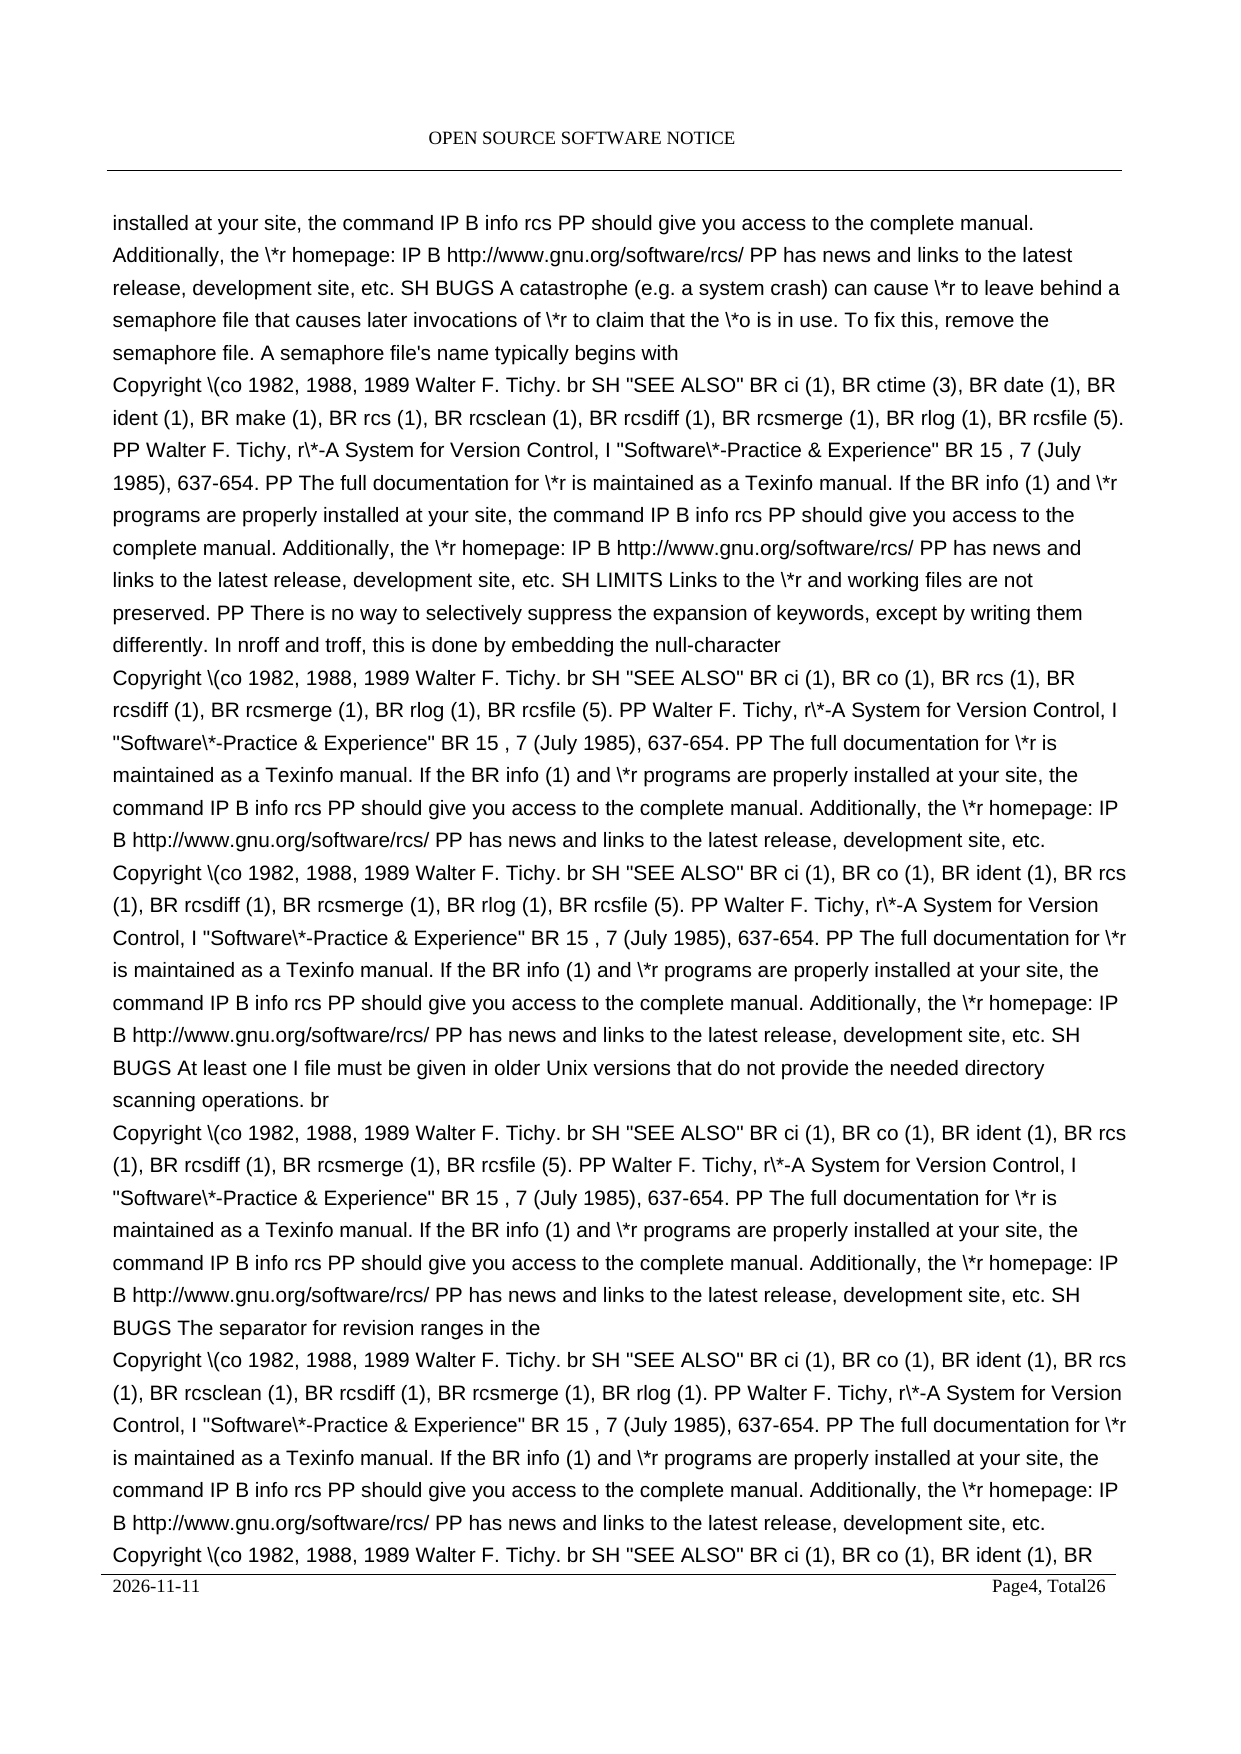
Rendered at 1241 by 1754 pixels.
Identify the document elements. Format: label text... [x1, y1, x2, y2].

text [112, 1539, 1128, 1571]
text Copyright \(co 1982, 1988, 1989 Walter F. Tichy. br SH "SEE ALSO" BR ci (1), BR co (1), BR rcs (1), BR rcsdiff (1), BR rcsmerge (1), BR rlog (1), BR rcsfile (5). PP Walter F. Tichy, r\*-A System for Version Control, I "Software\*-Practice & Experience" BR 15 , 7 (July 1985), 637-654. PP The full documentation for \*r is maintained as a Texinfo manual. If the BR info (1) and \*r programs are properly installed at your site, the command IP B info rcs PP should give you access to the complete manual. Additionally, the \*r homepage: IP B http://www.gnu.org/software/rcs/ PP has news and links to the latest release, development site, etc. [112, 661, 1128, 856]
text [112, 206, 1128, 369]
text Copyright \(co 1982, 1988, 1989 Walter F. Tichy. br SH "SEE ALSO" BR ci (1), BR ctime (3), BR date (1), BR ident (1), BR make (1), BR rcs (1), BR rcsclean (1), BR rcsdiff (1), BR rcsmerge (1), BR rlog (1), BR rcsfile (5). PP Walter F. Tichy, r\*-A System for Version Control, I "Software\*-Practice & Experience" BR 15 , 7 (July 1985), 637-654. PP The full documentation for \*r is maintained as a Texinfo manual. If the BR info (1) and \*r programs are properly installed at your site, the command IP B info rcs PP should give you access to the complete manual. Additionally, the \*r homepage: IP B http://www.gnu.org/software/rcs/ PP has news and links to the latest release, development site, etc. SH LIMITS Links to the \*r and working files are not preserved. PP There is no way to selectively suppress the expansion of keywords, except by writing them differently. In nroff and troff, this is done by embedding the null-character [112, 369, 1128, 661]
text Copyright \(co 1982, 1988, 1989 Walter F. Tichy. br SH "SEE ALSO" BR ci (1), BR co (1), BR ident (1), BR rcs (1), BR rcsdiff (1), BR rcsmerge (1), BR rcsfile (5). PP Walter F. Tichy, r\*-A System for Version Control, I "Software\*-Practice & Experience" BR 15 , 7 (July 1985), 637-654. PP The full documentation for \*r is maintained as a Texinfo manual. If the BR info (1) and \*r programs are properly installed at your site, the command IP B info rcs PP should give you access to the complete manual. Additionally, the \*r homepage: IP B http://www.gnu.org/software/rcs/ PP has news and links to the latest release, development site, etc. SH BUGS The separator for revision ranges in the [112, 1116, 1128, 1344]
text Copyright \(co 1982, 1988, 1989 Walter F. Tichy. br SH "SEE ALSO" BR ci (1), BR co (1), BR ident (1), BR rcs (1), BR rcsclean (1), BR rcsdiff (1), BR rcsmerge (1), BR rlog (1). PP Walter F. Tichy, r\*-A System for Version Control, I "Software\*-Practice & Experience" BR 15 , 7 (July 1985), 637-654. PP The full documentation for \*r is maintained as a Texinfo manual. If the BR info (1) and \*r programs are properly installed at your site, the command IP B info rcs PP should give you access to the complete manual. Additionally, the \*r homepage: IP B http://www.gnu.org/software/rcs/ PP has news and links to the latest release, development site, etc. [112, 1344, 1128, 1539]
text Copyright \(co 1982, 1988, 1989 Walter F. Tichy. br SH "SEE ALSO" BR ci (1), BR co (1), BR ident (1), BR rcs (1), BR rcsdiff (1), BR rcsmerge (1), BR rlog (1), BR rcsfile (5). PP Walter F. Tichy, r\*-A System for Version Control, I "Software\*-Practice & Experience" BR 15 , 7 (July 1985), 637-654. PP The full documentation for \*r is maintained as a Texinfo manual. If the BR info (1) and \*r programs are properly installed at your site, the command IP B info rcs PP should give you access to the complete manual. Additionally, the \*r homepage: IP B http://www.gnu.org/software/rcs/ PP has news and links to the latest release, development site, etc. SH BUGS At least one I file must be given in older Unix versions that do not provide the needed directory scanning operations. br [112, 856, 1128, 1116]
